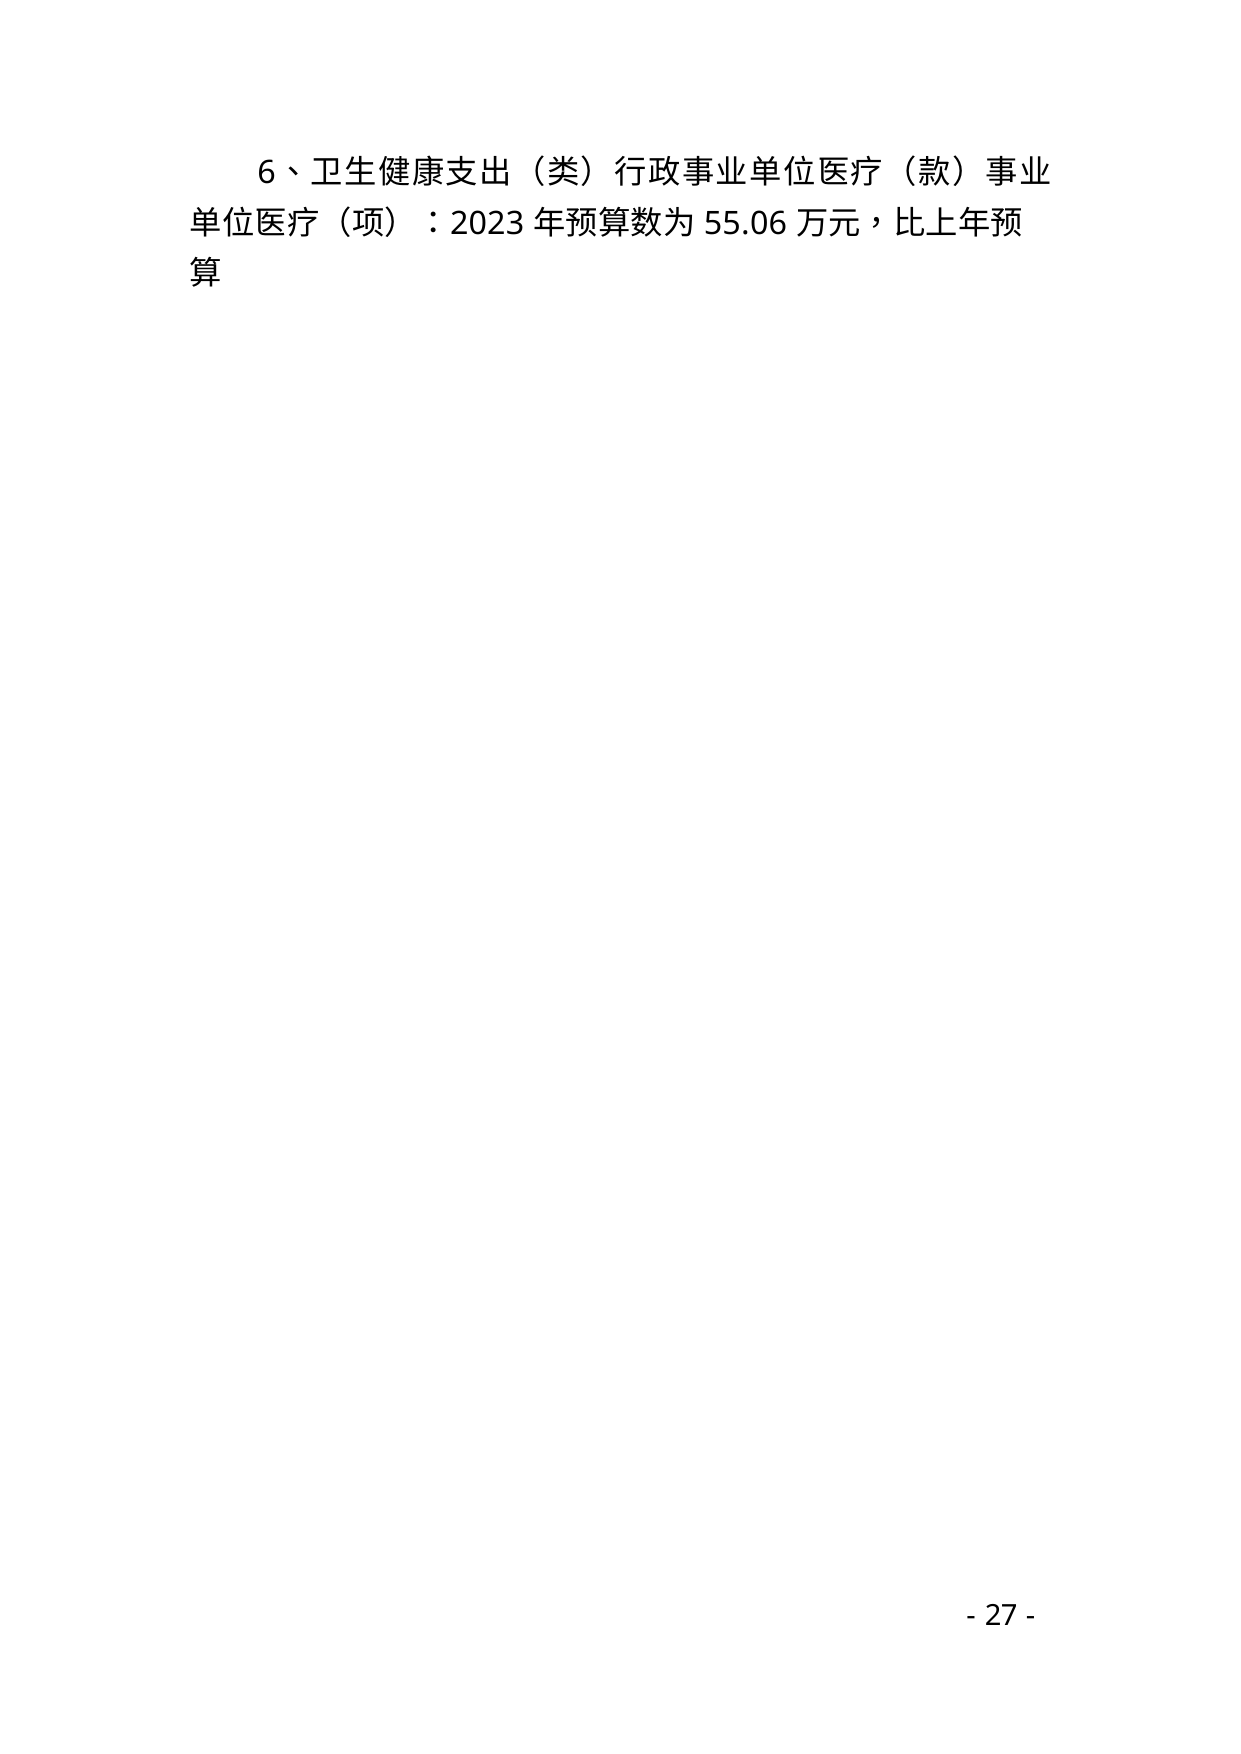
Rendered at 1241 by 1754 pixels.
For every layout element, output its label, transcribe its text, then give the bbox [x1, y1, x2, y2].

text 6、卫生健康支出（类）行政事业单位医疗（款）事业 单位医疗（项）：2023 年预算数为 55.06 万元，比上年预算 [189, 149, 1053, 294]
